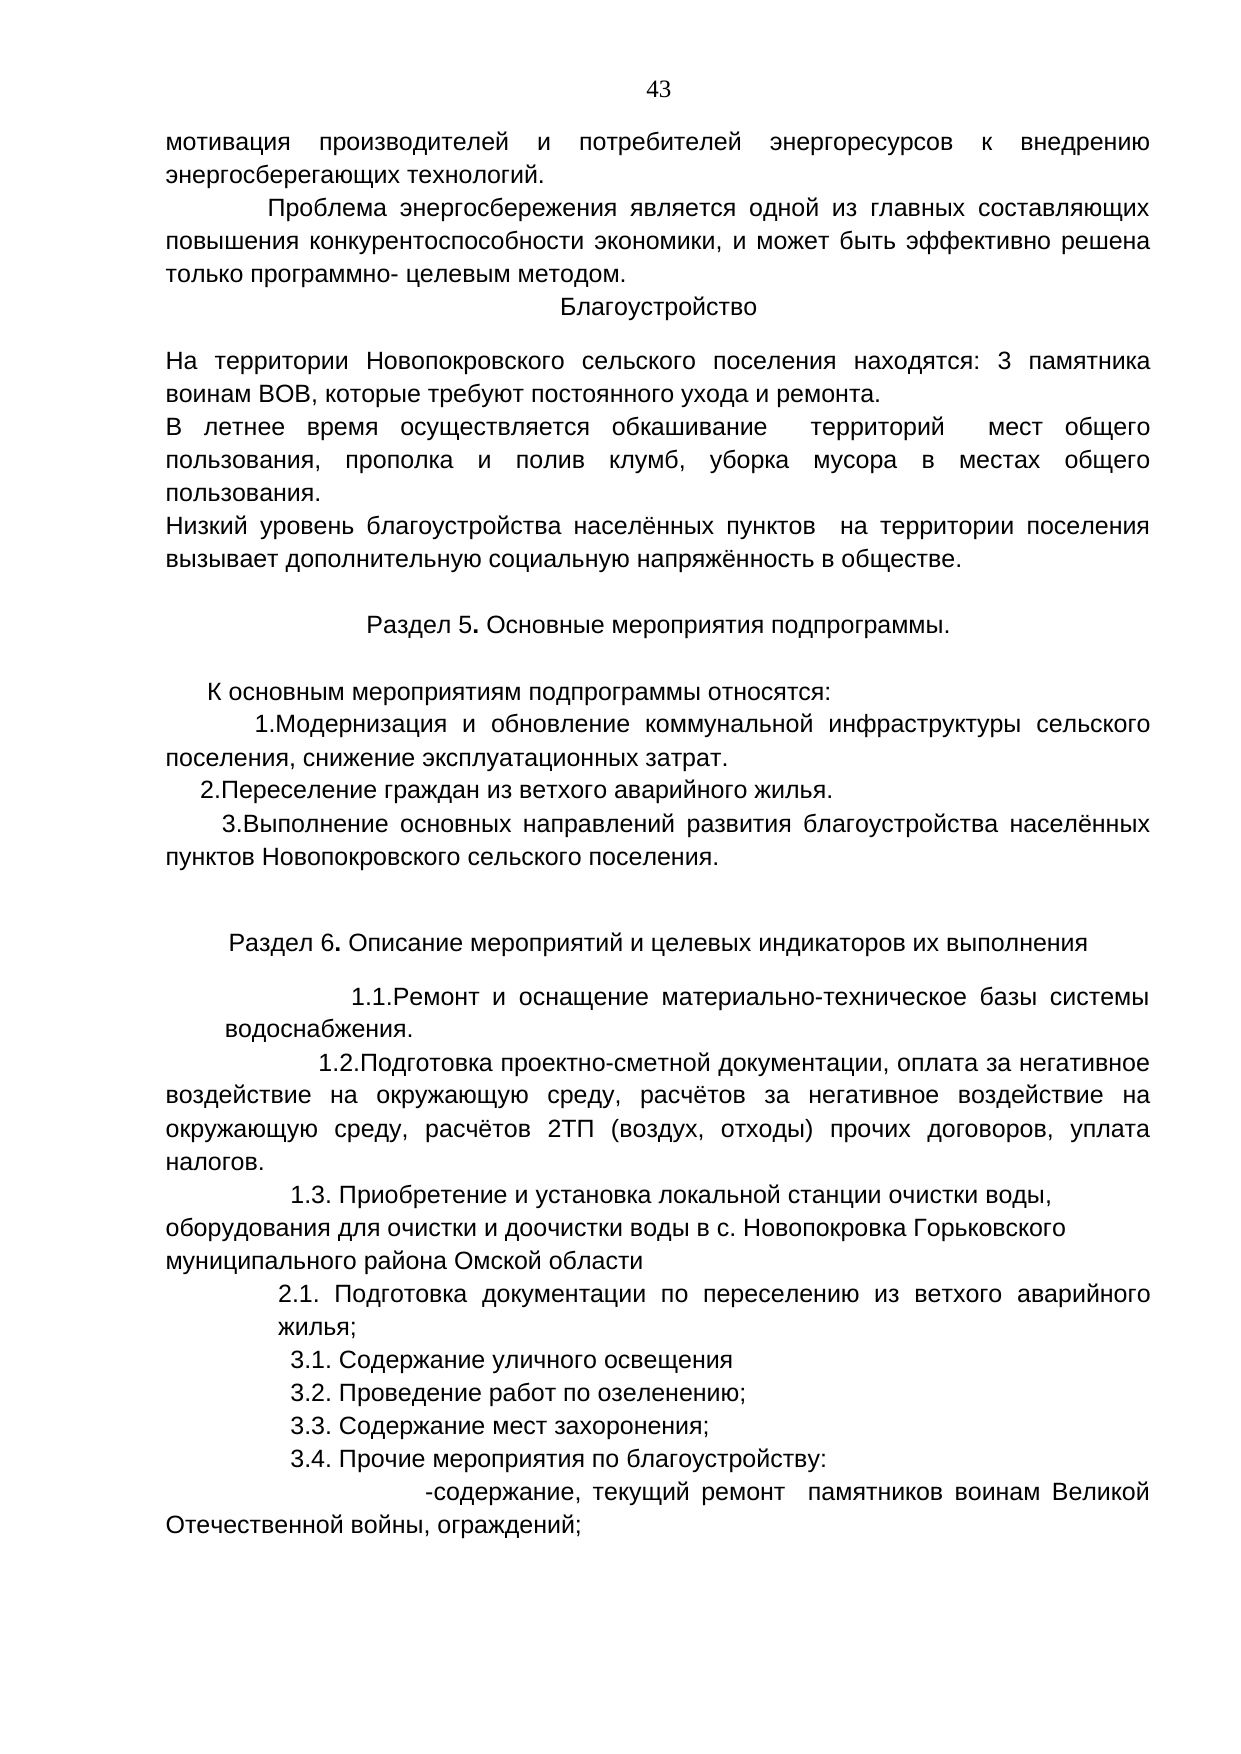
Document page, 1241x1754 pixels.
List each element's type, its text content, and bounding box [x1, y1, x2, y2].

text Проблема энергосбережения является одной из главных составляющих повышения конкурентоспособности экономики, и может быть эффективно решена только программно- целевым методом. [165, 193, 1152, 288]
text 1.3. Приобретение и установка локальной станции очистки воды, оборудования для очистки и доочистки воды в с. Новопокровка Горьковского муниципального района Омской области [165, 1179, 1152, 1274]
text -содержание, текущий ремонт памятников воинам Великой Отечественной войны, ограждений; [165, 1477, 1152, 1538]
text Благоустройство [165, 292, 1152, 321]
text 2.Переселение граждан из ветхого аварийного жилья. [165, 776, 1152, 804]
text На территории Новопокровского сельского поселения находятся: 3 памятника воинам ВОВ, которые требуют постоянного ухода и ремонта. [165, 346, 1152, 408]
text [165, 127, 1152, 189]
text Раздел 6. Описание мероприятий и целевых индикаторов их выполнения [165, 928, 1152, 956]
text 3.Выполнение основных направлений развития благоустройства населённых пунктов Новопокровского сельского поселения. [165, 808, 1152, 870]
text В летнее время осуществляется обкашивание территорий мест общего пользования, прополка и полив клумб, уборка мусора в местах общего пользования. [165, 412, 1152, 507]
text 3.4. Прочие мероприятия по благоустройству: [165, 1444, 1152, 1472]
text 1.Модернизация и обновление коммунальной инфраструктуры сельского поселения, снижение эксплуатационных затрат. [165, 709, 1152, 771]
text 3.1. Содержание уличного освещения [165, 1345, 1152, 1373]
text Низкий уровень благоустройства населённых пунктов на территории поселения вызывает дополнительную социальную напряжённость в обществе. [165, 511, 1152, 573]
text 1.1.Ремонт и оснащение материально-техническое базы системы водоснабжения. [224, 981, 1152, 1043]
text К основным мероприятиям подпрограммы относятся: [165, 676, 1152, 705]
text 3.2. Проведение работ по озеленению; [165, 1378, 1152, 1406]
text Раздел 5. Основные мероприятия подпрограммы. [165, 610, 1152, 639]
text 1.2.Подготовка проектно-сметной документации, оплата за негативное воздействие на окружающую среду, расчётов за негативное воздействие на окружающую среду, расчётов 2ТП (воздух, отходы) прочих договоров, уплата налогов. [165, 1047, 1152, 1175]
text 3.3. Содержание мест захоронения; [165, 1411, 1152, 1439]
text 2.1. Подготовка документации по переселению из ветхого аварийного жилья; [278, 1279, 1152, 1340]
